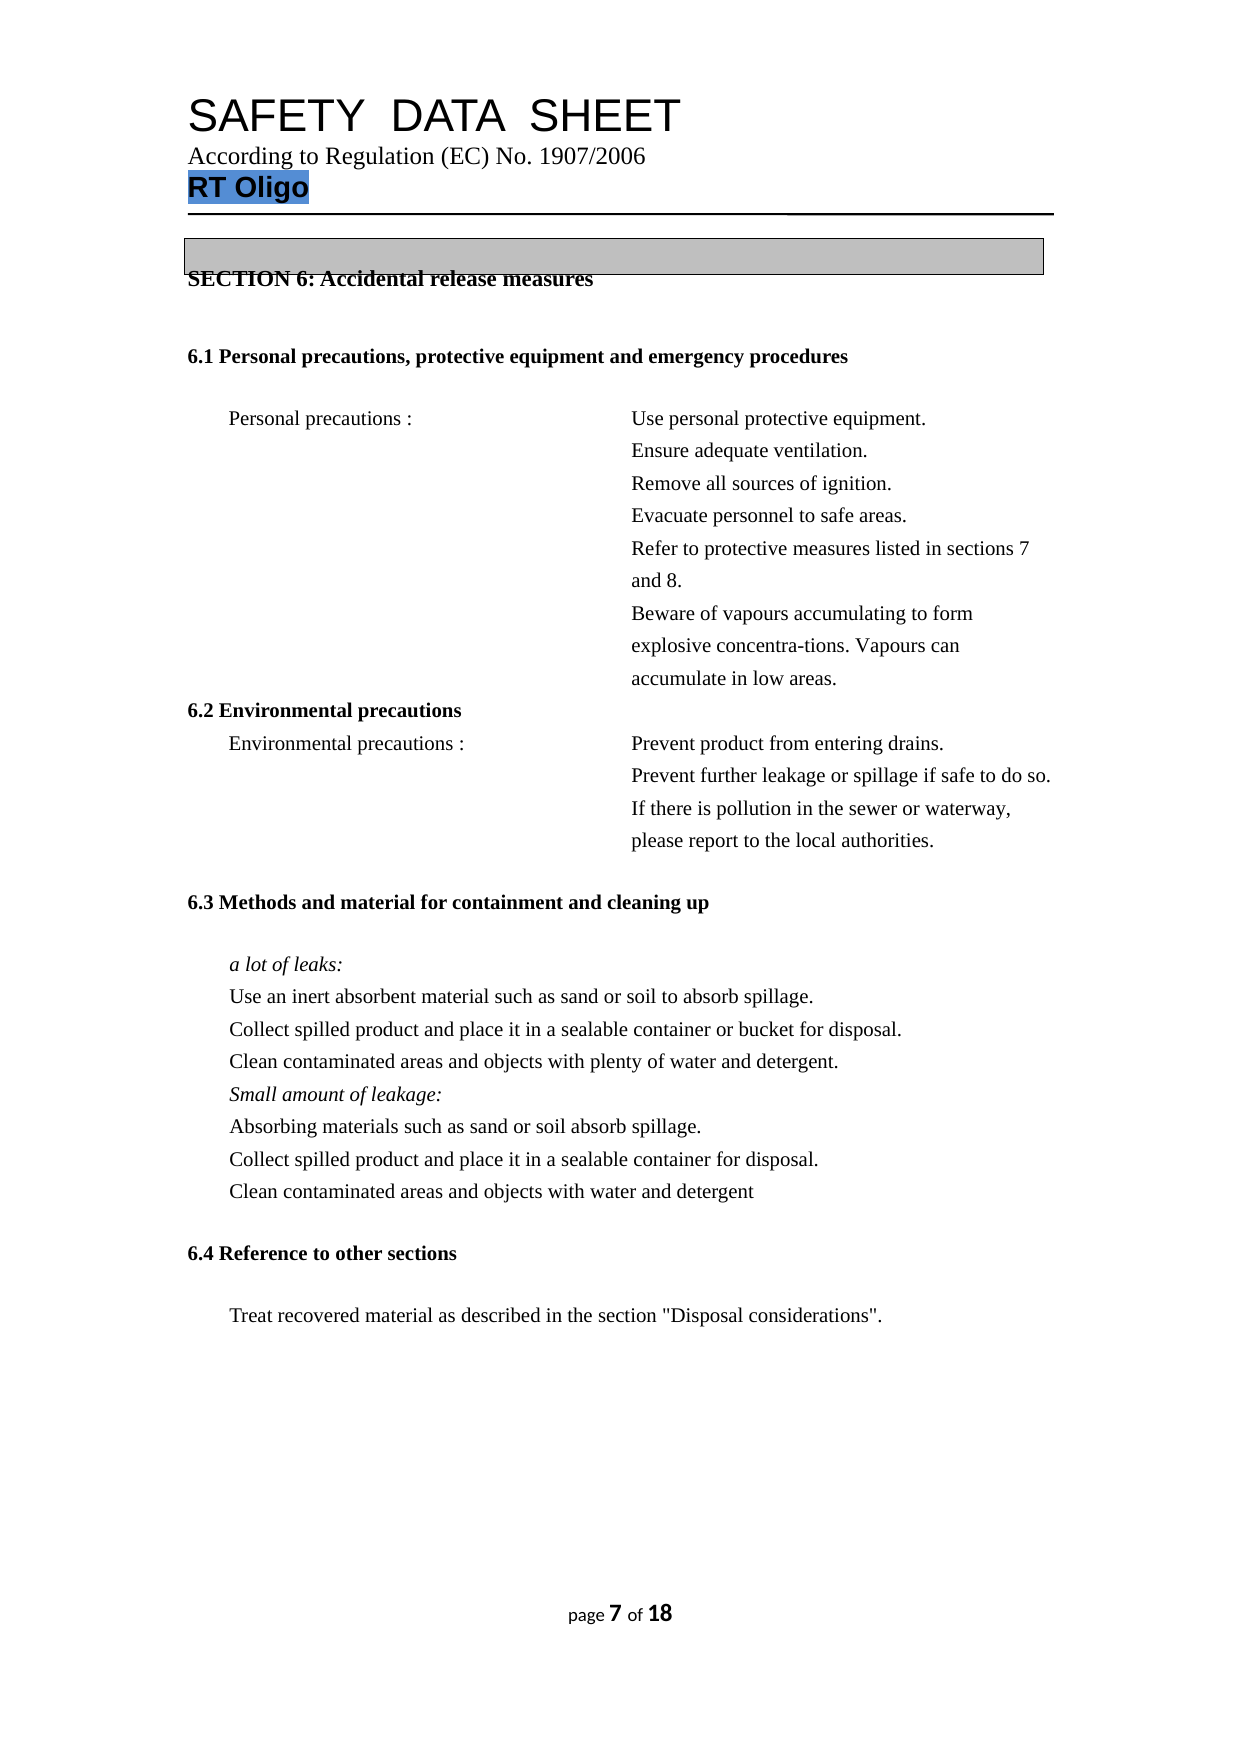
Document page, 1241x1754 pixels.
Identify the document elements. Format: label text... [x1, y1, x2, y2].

table_header Personal precautions : [217, 402, 620, 694]
text Clean contaminated areas and objects with water and detergent [187, 1175, 1053, 1207]
text 6.2 Environmental precautions [187, 694, 1053, 727]
text Absorbing materials such as sand or soil absorb spillage. [187, 1110, 1053, 1142]
text a lot of leaks: [187, 947, 1053, 980]
text Clean contaminated areas and objects with plenty of water and detergent. [187, 1045, 1053, 1077]
table_header Environmental precautions : [217, 727, 620, 857]
text 6.1 Personal precautions, protective equipment and emergency procedures [187, 340, 1053, 372]
text Treat recovered material as described in the section "Disposal considerations". [187, 1298, 1053, 1331]
text 6.4 Reference to other sections [187, 1237, 1053, 1269]
text Small amount of leakage: [187, 1077, 1053, 1110]
text SECTION 6: Accidental release measures [187, 262, 1053, 294]
text 6.3 Methods and material for containment and cleaning up [187, 886, 1053, 918]
text Use an inert absorbent material such as sand or soil to absorb spillage. [187, 980, 1053, 1012]
text Collect spilled product and place it in a sealable container for disposal. [187, 1142, 1053, 1175]
text Collect spilled product and place it in a sealable container or bucket for disposal. [187, 1012, 1053, 1045]
table_header Prevent product from entering drains. Prevent further leakage or spillage if safe to do so. If there is pollution in the sewer or waterway, please report to the local authorities. [620, 727, 1064, 857]
table_header Use personal protective equipment. Ensure adequate ventilation. Remove all sources of ignition. Evacuate personnel to safe areas. Refer to protective measures listed in sections 7 and 8. Beware of vapours accumulating to form explosive concentra-tions. Vapours can accumulate in low areas. [620, 402, 1064, 694]
